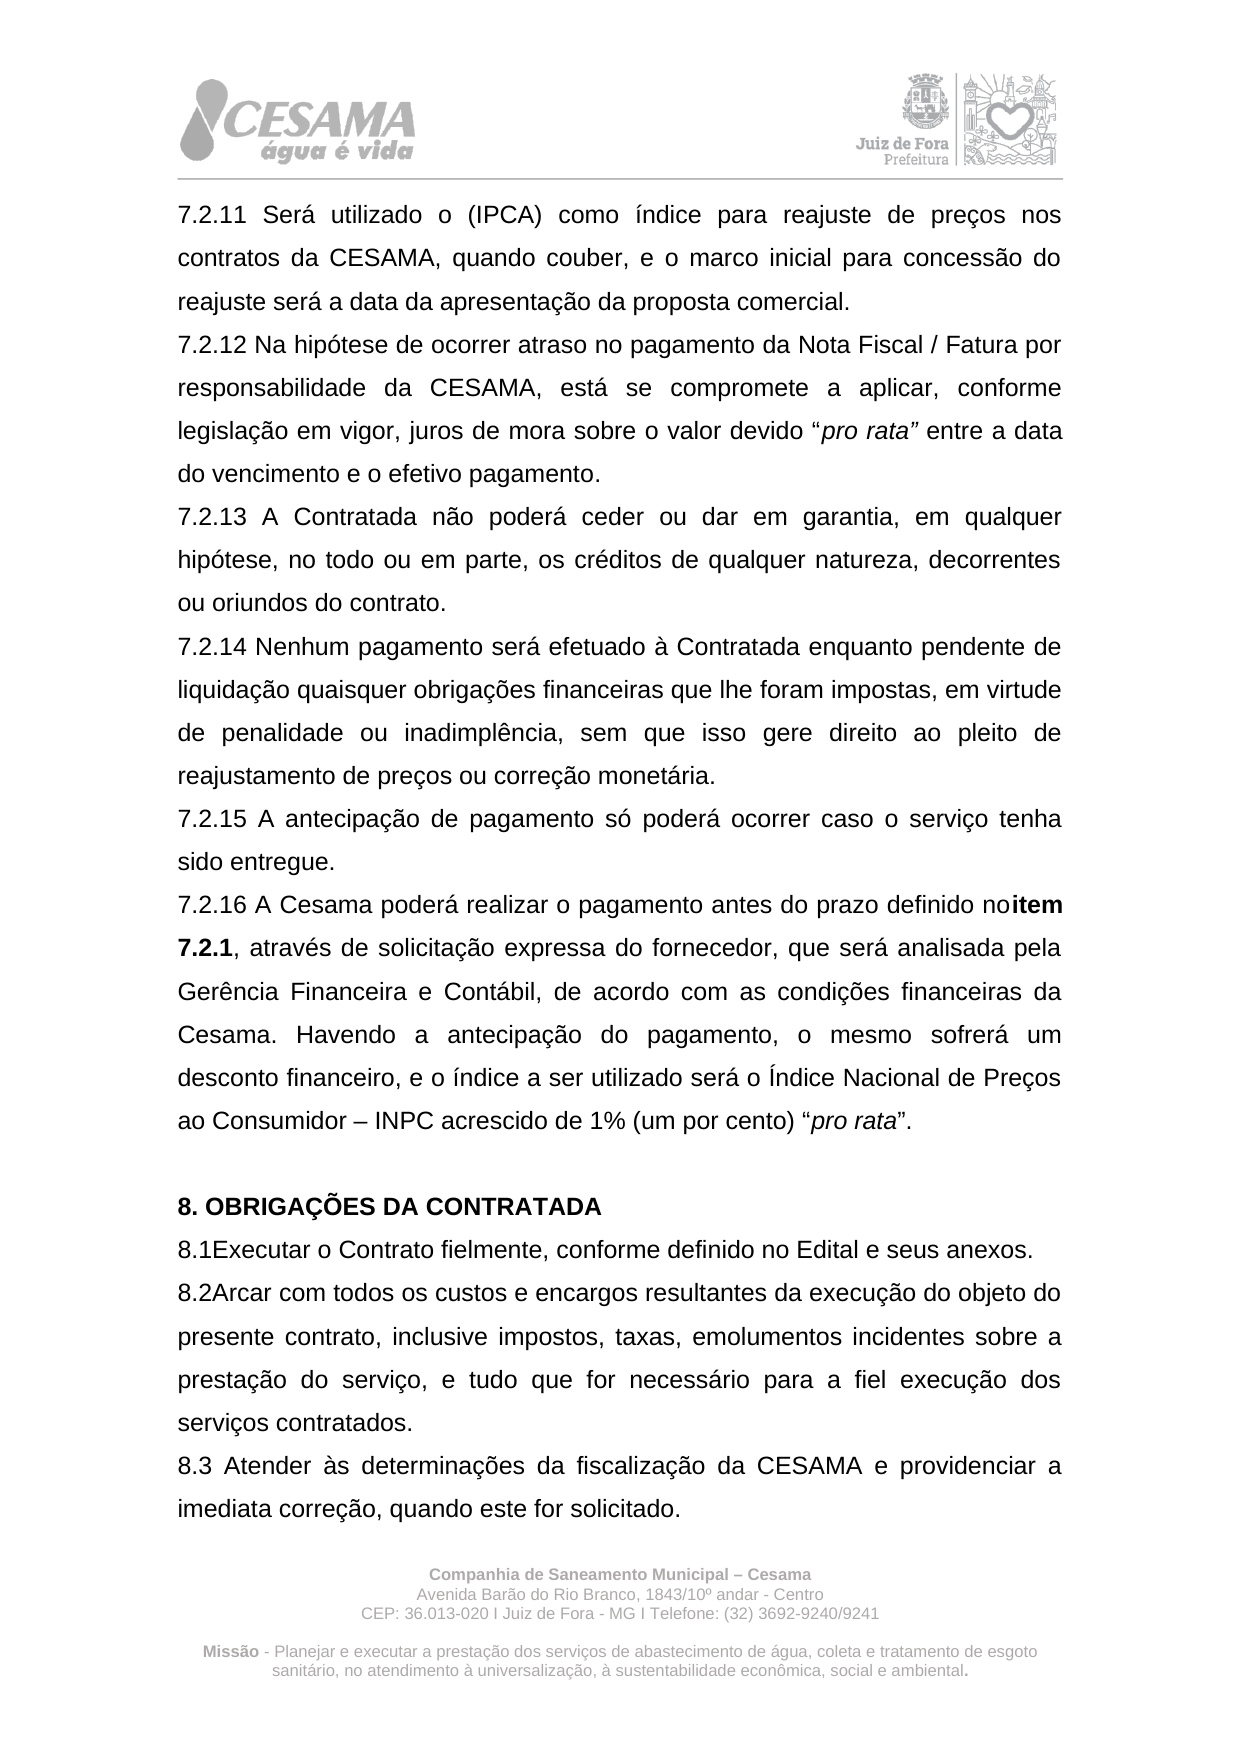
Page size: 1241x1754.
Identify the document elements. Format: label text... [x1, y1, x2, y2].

text 8.2Arcar com todos os custos e encargos resultantes da execução do objeto do presente contrato, inclusive impostos, taxas, emolumentos incidentes sobre a prestação do serviço, e tudo que for necessário para a fiel execução dos serviços contratados. [177, 1278, 1063, 1437]
text 7.2.15 A antecipação de pagamento só poderá ocorrer caso o serviço tenha sido entregue. [177, 804, 1063, 876]
picture [177, 73, 1064, 180]
text 8.3 Atender às determinações da fiscalização da CESAMA e providenciar a imediata correção, quando este for solicitado. [177, 1451, 1063, 1523]
text 7.2.11 Será utilizado o (IPCA) como índice para reajuste de preços nos contratos da CESAMA, quando couber, e o marco inicial para concessão do reajuste será a data da apresentação da proposta comercial. [177, 200, 1063, 315]
text 7.2.13 A Contratada não poderá ceder ou dar em garantia, em qualquer hipótese, no todo ou em parte, os créditos de qualquer natureza, decorrentes ou oriundos do contrato. [177, 502, 1063, 617]
text 7.2.12 Na hipótese de ocorrer atraso no pagamento da Nota Fiscal / Fatura por responsabilidade da CESAMA, está se compromete a aplicar, conforme legislação em vigor, juros de mora sobre o valor devido “pro rata” entre a data do vencimento e o efetivo pagamento. [177, 330, 1063, 488]
text 8.1Executar o Contrato fielmente, conforme definido no Edital e seus anexos. [177, 1235, 1063, 1264]
text 7.2.16 A Cesama poderá realizar o pagamento antes do prazo definido noitem 7.2.1, através de solicitação expressa do fornecedor, que será analisada pela Gerência Financeira e Contábil, de acordo com as condições financeiras da Cesama. Havendo a antecipação do pagamento, o mesmo sofrerá um desconto financeiro, e o índice a ser utilizado será o Índice Nacional de Preços ao Consumidor – INPC acrescido de 1% (um por cento) “pro rata”. [177, 890, 1063, 1135]
text 7.2.14 Nenhum pagamento será efetuado à Contratada enquanto pendente de liquidação quaisquer obrigações financeiras que lhe foram impostas, em virtude de penalidade ou inadimplência, sem que isso gere direito ao pleito de reajustamento de preços ou correção monetária. [177, 632, 1063, 790]
text 8. OBRIGAÇÕES DA CONTRATADA [177, 1192, 1063, 1221]
